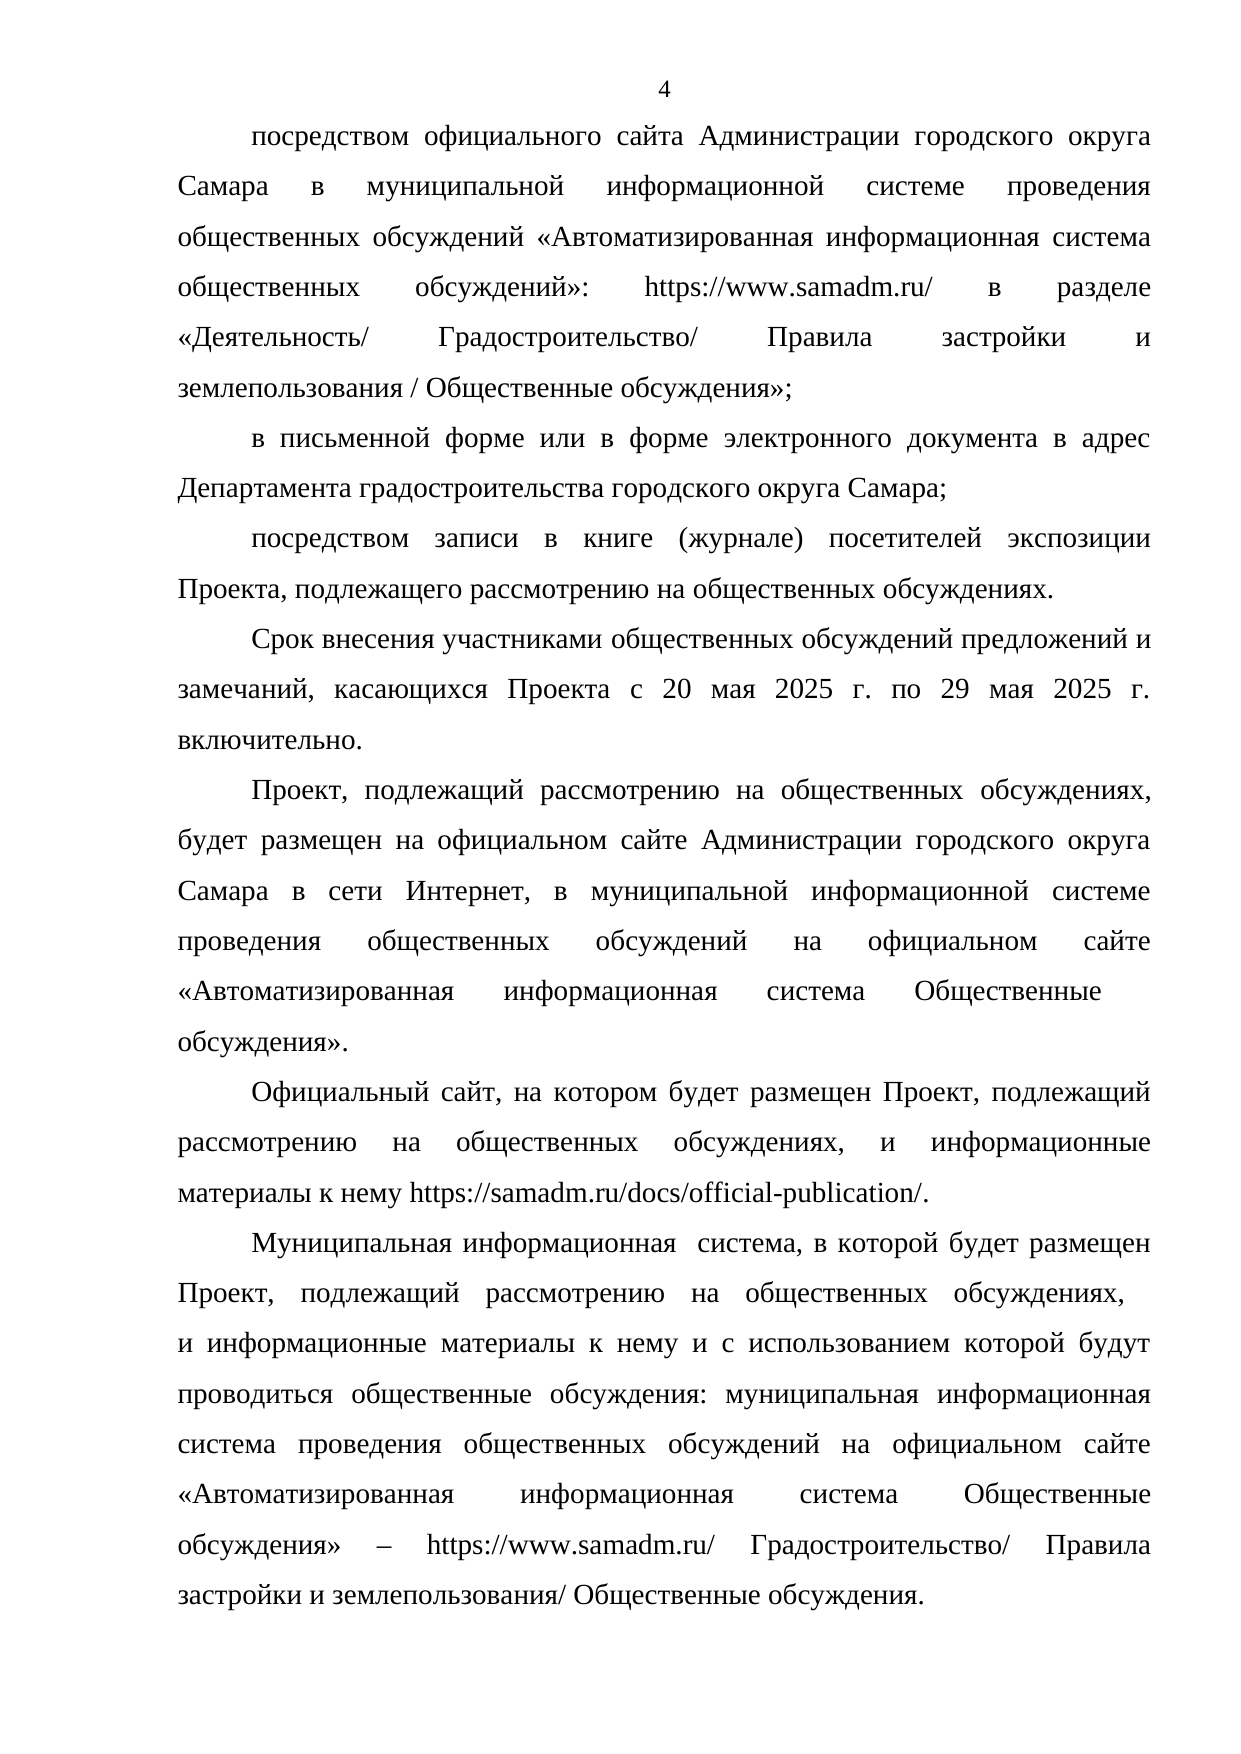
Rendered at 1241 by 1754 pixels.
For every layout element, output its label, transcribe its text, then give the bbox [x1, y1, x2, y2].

text Официальный сайт, на котором будет размещен Проект, подлежащий рассмотрению на общественных обсуждениях, и информационные материалы к нему https://samadm.ru/docs/official-publication/. [177, 1074, 1152, 1208]
text посредством официального сайта Администрации городского округа Самара в муниципальной информационной системе проведения общественных обсуждений «Автоматизированная информационная система общественных обсуждений»: https://www.samadm.ru/ в разделе «Деятельность/ Градостроительство/ Правила застройки и землепользования / Общественные обсуждения»; [177, 118, 1152, 403]
list Срок внесения участниками общественных обсуждений предложений и замечаний, касающихся Проекта с 20 мая 2025 г. по 29 мая 2025 г. включительно. [177, 621, 1152, 755]
text посредством записи в книге (журнале) посетителей экспозиции Проекта, подлежащего рассмотрению на общественных обсуждениях. [177, 521, 1152, 604]
text Муниципальная информационная система, в которой будет размещен Проект, подлежащий рассмотрению на общественных обсуждениях, и информационные материалы к нему и с использованием которой будут проводиться общественные обсуждения: муниципальная информационная система проведения общественных обсуждений на официальном сайте «Автоматизированная информационная система Общественные обсуждения» – https://www.samadm.ru/ Градостроительство/ Правила застройки и землепользования/ Общественные обсуждения. [177, 1225, 1152, 1611]
text Проект, подлежащий рассмотрению на общественных обсуждениях, будет размещен на официальном сайте Администрации городского округа Самара в сети Интернет, в муниципальной информационной системе проведения общественных обсуждений на официальном сайте «Автоматизированная информационная система Общественные обсуждения». [177, 772, 1152, 1057]
text в письменной форме или в форме электронного документа в адрес Департамента градостроительства городского округа Самара; [177, 420, 1152, 504]
